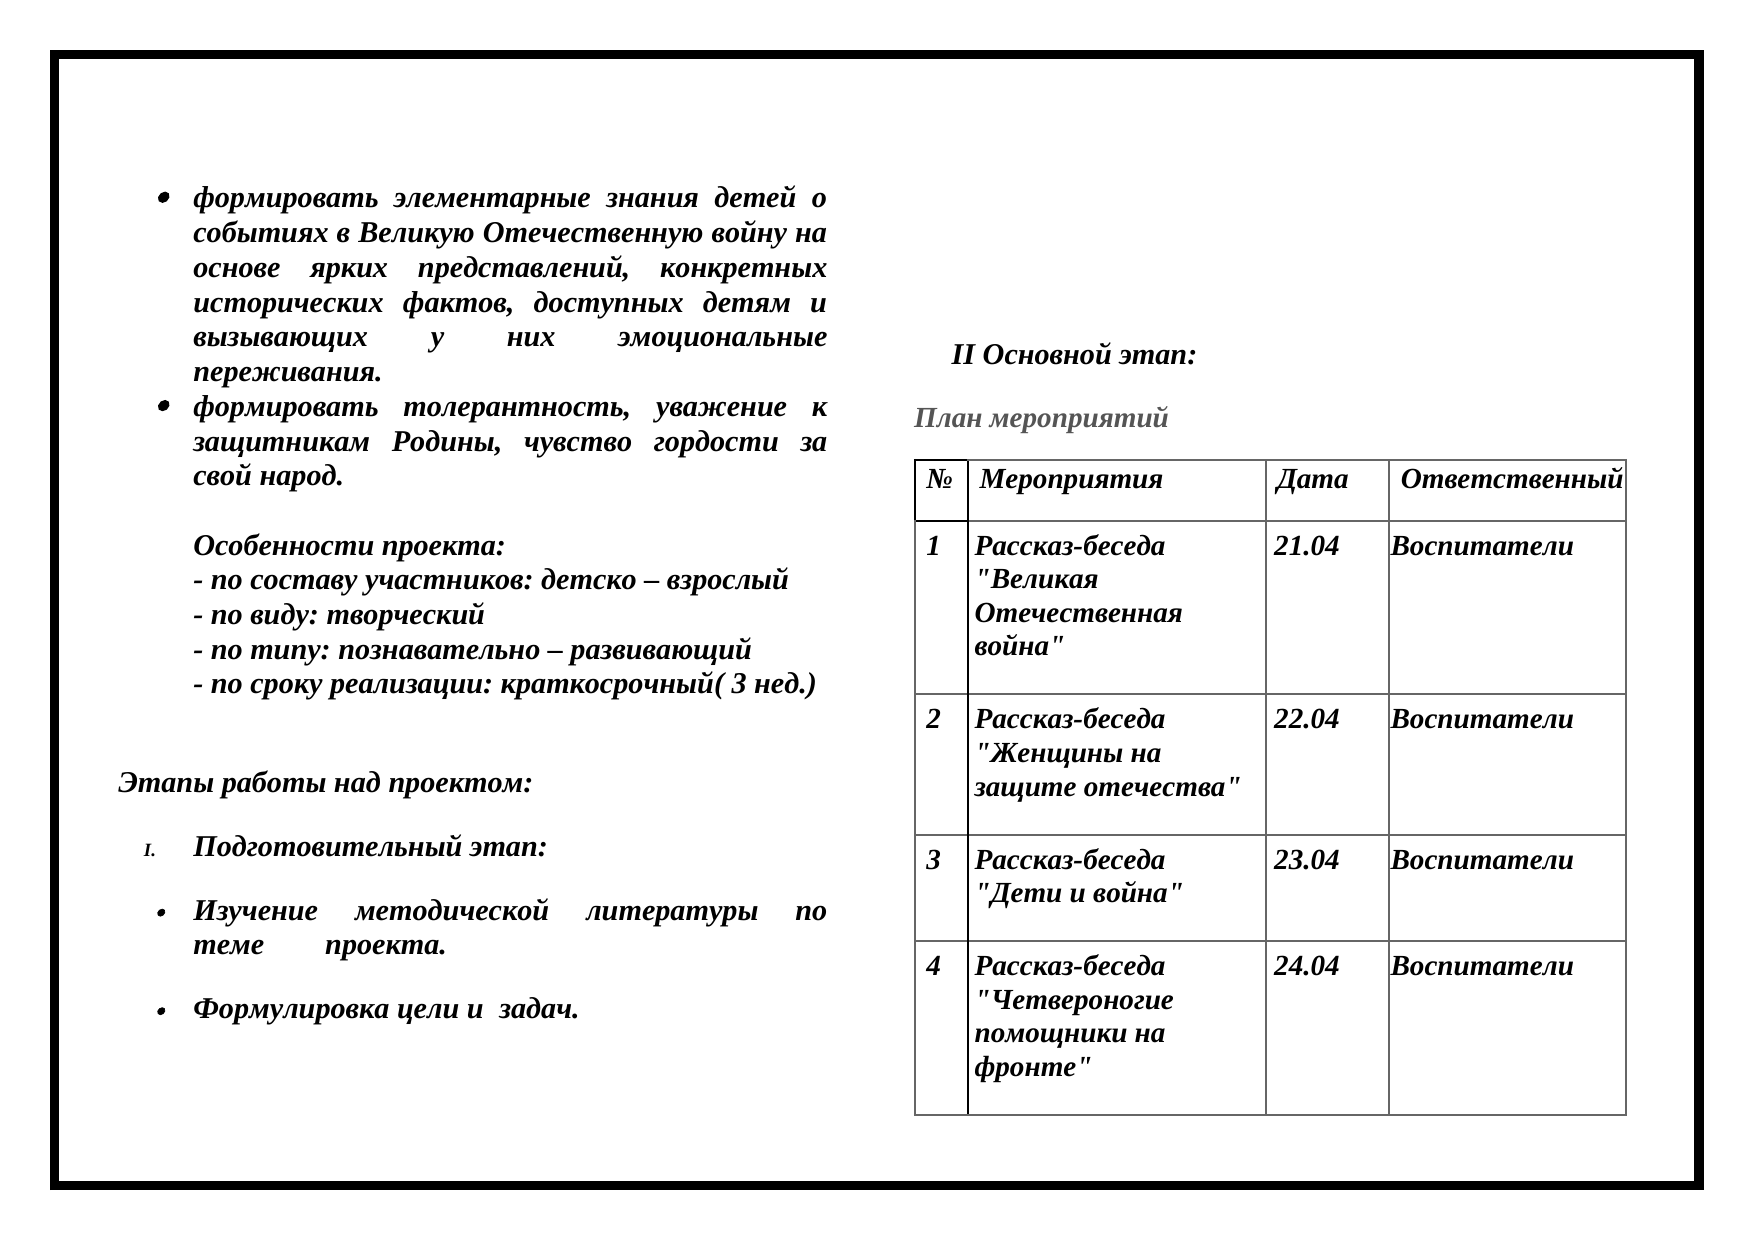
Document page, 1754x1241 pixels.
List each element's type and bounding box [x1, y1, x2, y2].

table_header [911, 177, 1626, 1122]
table_header [116, 177, 830, 1124]
